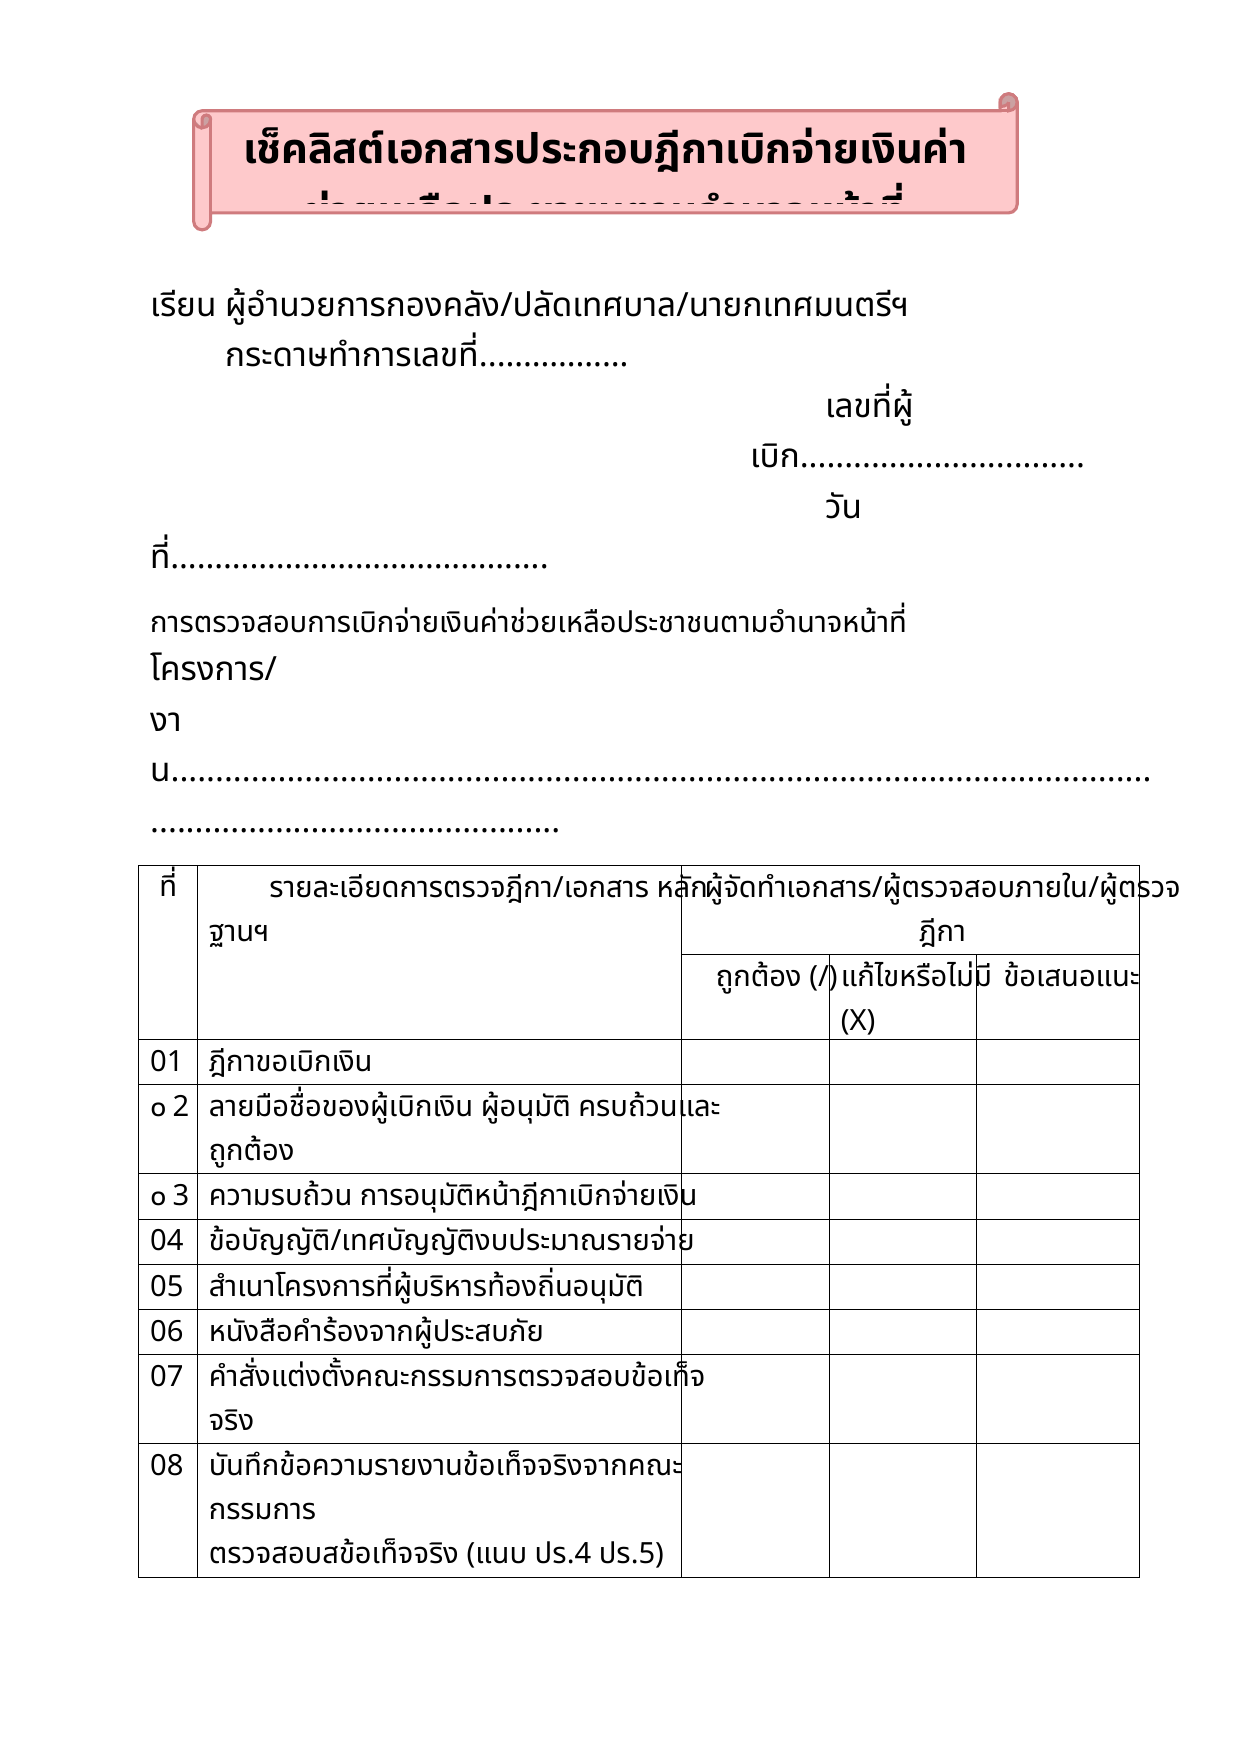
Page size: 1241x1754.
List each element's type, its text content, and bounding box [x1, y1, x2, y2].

table_cell [682, 1220, 829, 1264]
table_cell [682, 1310, 829, 1354]
table_cell สำเนาโครงการที่ผู้บริหารท้องถิ่นอนุมัติ [198, 1265, 681, 1309]
table_cell [830, 1444, 976, 1577]
table_cell [682, 1174, 829, 1219]
table_cell [830, 1220, 976, 1264]
table_cell [977, 1355, 1139, 1443]
table_cell [830, 1310, 976, 1354]
table_cell คำสั่งแต่งตั้งคณะกรรมการตรวจสอบข้อเท็จจริง [198, 1355, 681, 1443]
text การตรวจสอบการเบิกจ่ายเงินค่าช่วยเหลือประชาชนตามอำนาจหน้าที่ [150, 601, 1154, 645]
table_cell [830, 1085, 976, 1173]
table_cell ลายมือชื่อของผู้เบิกเงิน ผู้อนุมัติ ครบถ้วนและถูกต้อง [198, 1085, 681, 1173]
table_cell [830, 1040, 976, 1084]
table_cell [830, 1355, 976, 1443]
table_cell 05 [139, 1265, 197, 1309]
table_cell 08 [139, 1444, 197, 1577]
table_cell [830, 1265, 976, 1309]
table_cell บันทึกข้อความรายงานข้อเท็จจริงจากคณะกรรมการ ตรวจสอบสข้อเท็จจริง (แนบ ปร.4 ปร.5) [198, 1444, 681, 1577]
text เรียน ผู้อำนวยการกองคลัง/ปลัดเทศบาล/นายกเทศมนตรีฯ กระดาษทำการเลขที่..…………… [150, 281, 1154, 382]
table_cell 04 [139, 1220, 197, 1264]
table_cell [977, 1040, 1139, 1084]
text โครงการ/งาน............................................................................................................................................................ [150, 645, 1154, 842]
table_cell ข้อเสนอแนะ [977, 955, 1139, 1039]
table_cell [977, 1220, 1139, 1264]
table_cell [977, 1174, 1139, 1219]
table_cell ถูกต้อง (/) [682, 955, 829, 1039]
table_cell แก้ไขหรือไม่มี (X) [830, 955, 976, 1039]
table_cell ความรบถ้วน การอนุมัติหน้าฎีกาเบิกจ่ายเงิน [198, 1174, 681, 1219]
table_cell 06 [139, 1310, 197, 1354]
table_cell [682, 1265, 829, 1309]
table_cell [977, 1265, 1139, 1309]
table_header ที่ [139, 866, 197, 1039]
table_cell [682, 1085, 829, 1173]
text เลขที่ผู้เบิก................................ [750, 382, 1154, 483]
text วันที่……………………………………. [150, 483, 1154, 584]
table_header ผู้จัดทำเอกสาร/ผู้ตรวจสอบภายใน/ผู้ตรวจฎีกา [682, 866, 1139, 954]
table_header รายละเอียดการตรวจฎีกา/เอกสาร หลักฐานฯ [198, 866, 681, 1039]
table_cell ข้อบัญญัติ/เทศบัญญัติงบประมาณรายจ่าย [198, 1220, 681, 1264]
table_cell 07 [139, 1355, 197, 1443]
table_cell [682, 1355, 829, 1443]
table_cell ๐3 [139, 1174, 197, 1219]
table_cell หนังสือคำร้องจากผู้ประสบภัย [198, 1310, 681, 1354]
table_cell [830, 1174, 976, 1219]
table_cell [977, 1085, 1139, 1173]
table_cell ฎีกาขอเบิกเงิน [198, 1040, 681, 1084]
table_cell [977, 1310, 1139, 1354]
table_cell [977, 1444, 1139, 1577]
table_cell [682, 1444, 829, 1577]
table_cell ๐2 [139, 1085, 197, 1173]
table_cell 01 [139, 1040, 197, 1084]
table_cell [682, 1040, 829, 1084]
